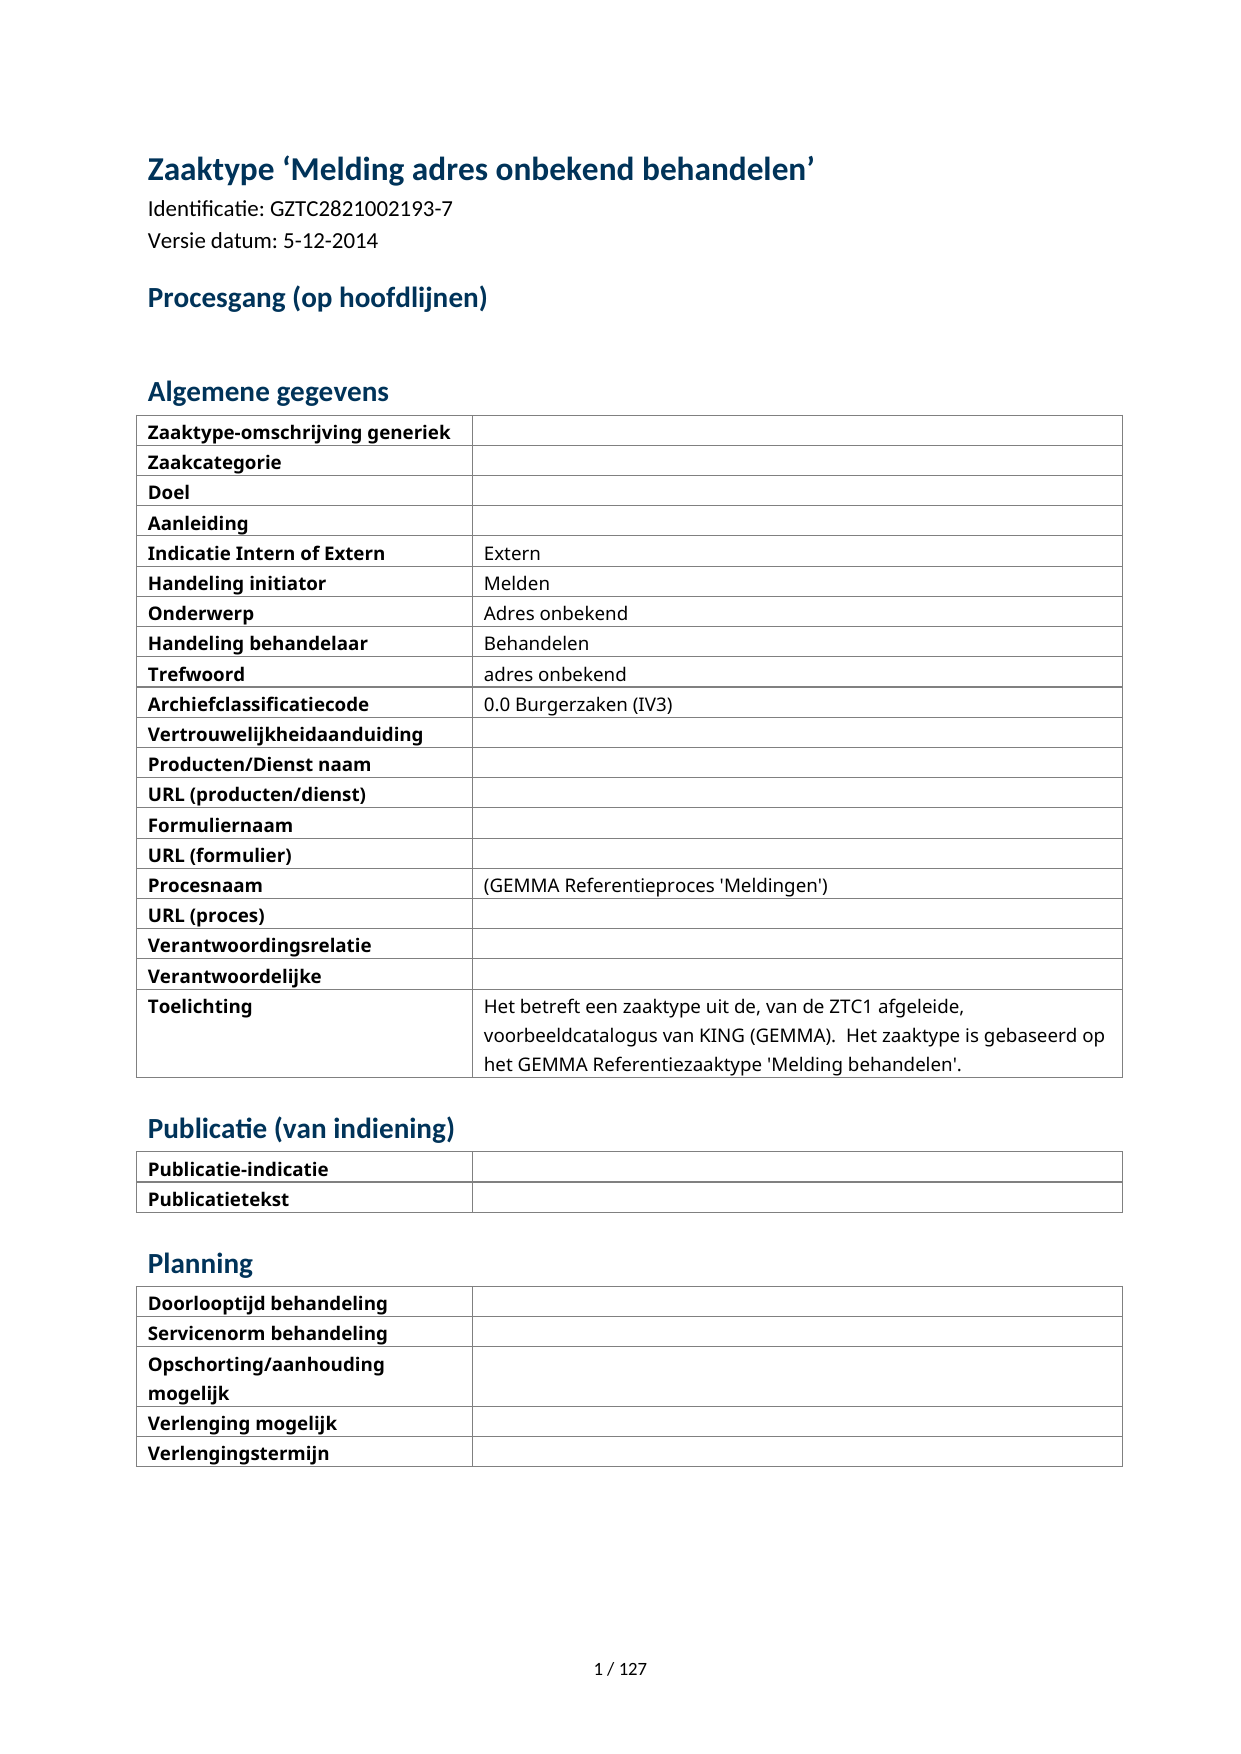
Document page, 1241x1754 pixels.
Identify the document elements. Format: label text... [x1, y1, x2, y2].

table_cell [473, 959, 1122, 988]
table_cell [473, 1183, 1122, 1212]
table_cell URL (producten/dienst) [137, 778, 472, 807]
table_cell Servicenorm behandeling [137, 1317, 472, 1346]
table_cell Zaakcategorie [137, 446, 472, 475]
table_cell Trefwoord [137, 657, 472, 686]
table_cell Het betreft een zaaktype uit de, van de ZTC1 afgeleide, voorbeeldcatalogus van KING (GEMMA). Het zaaktype is gebaseerd op het GEMMA Referentiezaaktype 'Melding behandelen'. [473, 990, 1122, 1077]
table_cell Handeling initiator [137, 567, 472, 596]
table_cell adres onbekend [473, 657, 1122, 686]
table_cell Formuliernaam [137, 808, 472, 837]
table_header [473, 1287, 1122, 1316]
table_cell Adres onbekend [473, 597, 1122, 626]
table_cell Aanleiding [137, 506, 472, 535]
table_cell Procesnaam [137, 869, 472, 898]
table_cell Toelichting [137, 990, 472, 1077]
table_cell Archiefclassificatiecode [137, 688, 472, 717]
table_cell [473, 839, 1122, 868]
table_cell Extern [473, 536, 1122, 566]
table_cell [473, 718, 1122, 747]
table_header Zaaktype-omschrijving generiek [137, 416, 472, 445]
table_cell Verantwoordingsrelatie [137, 929, 472, 958]
table_cell (GEMMA Referentieproces 'Meldingen') [473, 869, 1122, 898]
table_cell Indicatie Intern of Extern [137, 536, 472, 566]
text Identificatie: GZTC2821002193-7 [148, 194, 1093, 222]
table_header Publicatie-indicatie [137, 1152, 472, 1181]
text <br />Publicatie (van indiening) [148, 1110, 1093, 1146]
table_header [473, 1152, 1122, 1181]
table_cell Handeling behandelaar [137, 627, 472, 656]
table_cell Verantwoordelijke [137, 959, 472, 988]
text Versie datum: 5-12-2014 [148, 227, 1093, 254]
text {{Element|Elementtype=Zaaktype|Omschrijving=Melding adres onbekend behandelen|Catalogus=GZTC22821002193|Identificatie=7|Versiedatum=20141205|Beheerder=KING Gemeenten|Paginanaam=GEMMA Voorbeeldzaaktype 'Melding adres onbekend behandelen'}}Zaaktype ‘Melding adres onbekend behandelen’ [148, 148, 1093, 188]
table_cell Verlenging mogelijk [137, 1407, 472, 1436]
table_cell [473, 1347, 1122, 1406]
table_cell Verlengingstermijn [137, 1437, 472, 1466]
table_cell Producten/Dienst naam [137, 748, 472, 777]
table_header Doorlooptijd behandeling [137, 1287, 472, 1316]
table_cell [473, 476, 1122, 505]
table_cell Onderwerp [137, 597, 472, 626]
table_cell Vertrouwelijkheidaanduiding [137, 718, 472, 747]
table_cell URL (formulier) [137, 839, 472, 868]
table_header [473, 416, 1122, 445]
table_cell [473, 1437, 1122, 1466]
text <br />Procesgang (op hoofdlijnen) [148, 279, 1093, 315]
table_cell 0.0 Burgerzaken (IV3) [473, 688, 1122, 717]
table_cell [473, 748, 1122, 777]
table_cell [473, 1407, 1122, 1436]
text <br />Algemene gegevens [148, 373, 1093, 409]
table_cell [473, 808, 1122, 837]
table_cell [473, 899, 1122, 928]
table_cell [473, 506, 1122, 535]
table_cell [473, 929, 1122, 958]
table_cell [473, 446, 1122, 475]
table_cell Opschorting/aanhouding mogelijk [137, 1347, 472, 1406]
table_cell [473, 778, 1122, 807]
table_cell Doel [137, 476, 472, 505]
table_cell [473, 1317, 1122, 1346]
text <br />Planning [148, 1245, 1093, 1280]
table_cell Melden [473, 567, 1122, 596]
table_cell Behandelen [473, 627, 1122, 656]
table_cell Publicatietekst [137, 1183, 472, 1212]
table_cell URL (proces) [137, 899, 472, 928]
